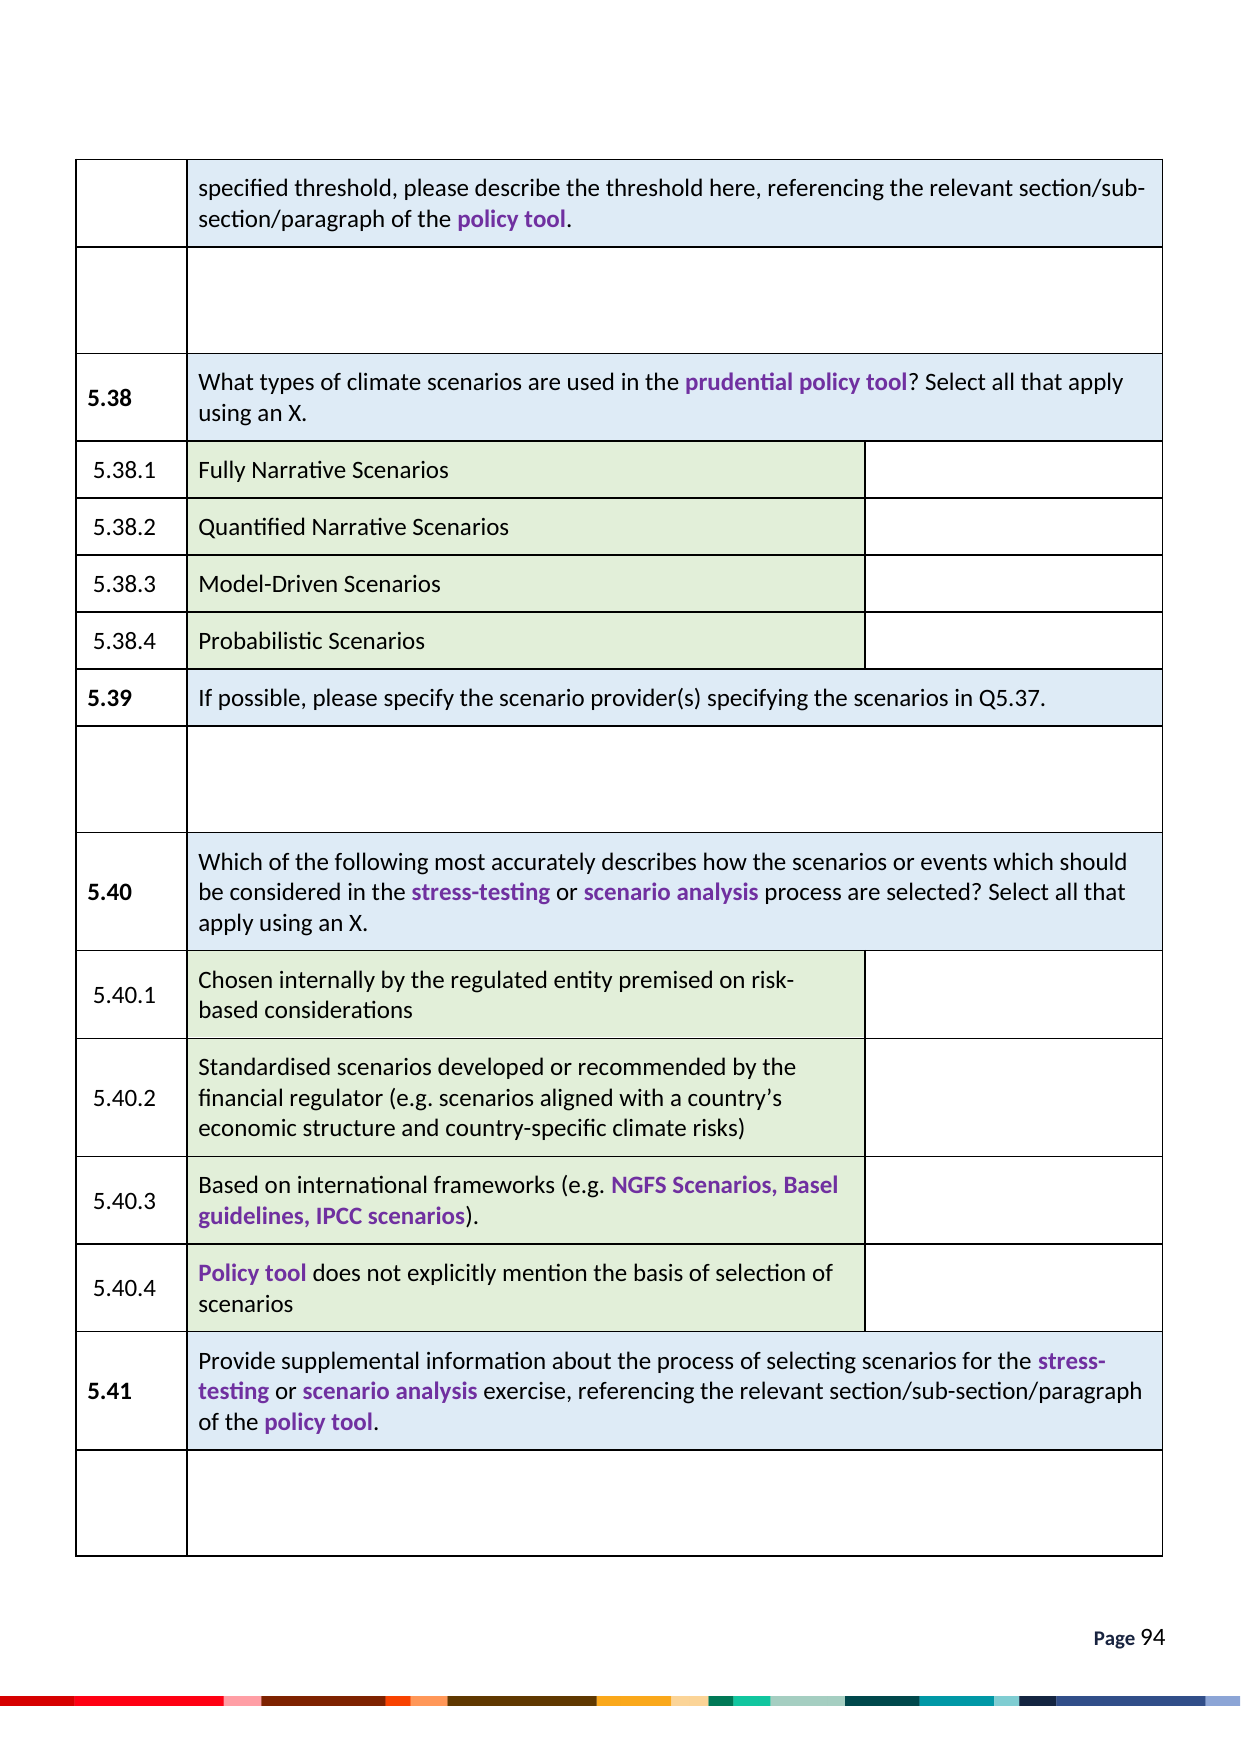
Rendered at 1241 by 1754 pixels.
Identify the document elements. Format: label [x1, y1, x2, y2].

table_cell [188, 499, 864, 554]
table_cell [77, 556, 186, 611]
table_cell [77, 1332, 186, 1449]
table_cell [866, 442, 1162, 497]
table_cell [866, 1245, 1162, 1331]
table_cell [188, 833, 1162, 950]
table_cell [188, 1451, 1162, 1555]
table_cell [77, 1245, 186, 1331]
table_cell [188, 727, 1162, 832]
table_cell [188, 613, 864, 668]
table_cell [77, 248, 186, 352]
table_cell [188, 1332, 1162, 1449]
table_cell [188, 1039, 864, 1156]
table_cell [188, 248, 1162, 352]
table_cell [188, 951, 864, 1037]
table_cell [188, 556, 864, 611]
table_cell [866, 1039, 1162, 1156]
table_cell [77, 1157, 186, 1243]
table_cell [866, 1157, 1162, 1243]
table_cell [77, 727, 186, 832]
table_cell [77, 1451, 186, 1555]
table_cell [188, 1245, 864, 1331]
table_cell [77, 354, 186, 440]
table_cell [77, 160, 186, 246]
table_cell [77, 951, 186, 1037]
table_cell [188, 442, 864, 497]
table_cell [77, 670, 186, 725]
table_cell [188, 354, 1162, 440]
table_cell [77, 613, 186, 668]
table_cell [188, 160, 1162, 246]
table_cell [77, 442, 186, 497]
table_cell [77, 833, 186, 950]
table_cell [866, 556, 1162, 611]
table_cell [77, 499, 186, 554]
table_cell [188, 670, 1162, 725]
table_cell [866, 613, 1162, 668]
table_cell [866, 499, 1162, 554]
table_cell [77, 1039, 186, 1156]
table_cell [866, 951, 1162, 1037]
picture [0, 1696, 1241, 1706]
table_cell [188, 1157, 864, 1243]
